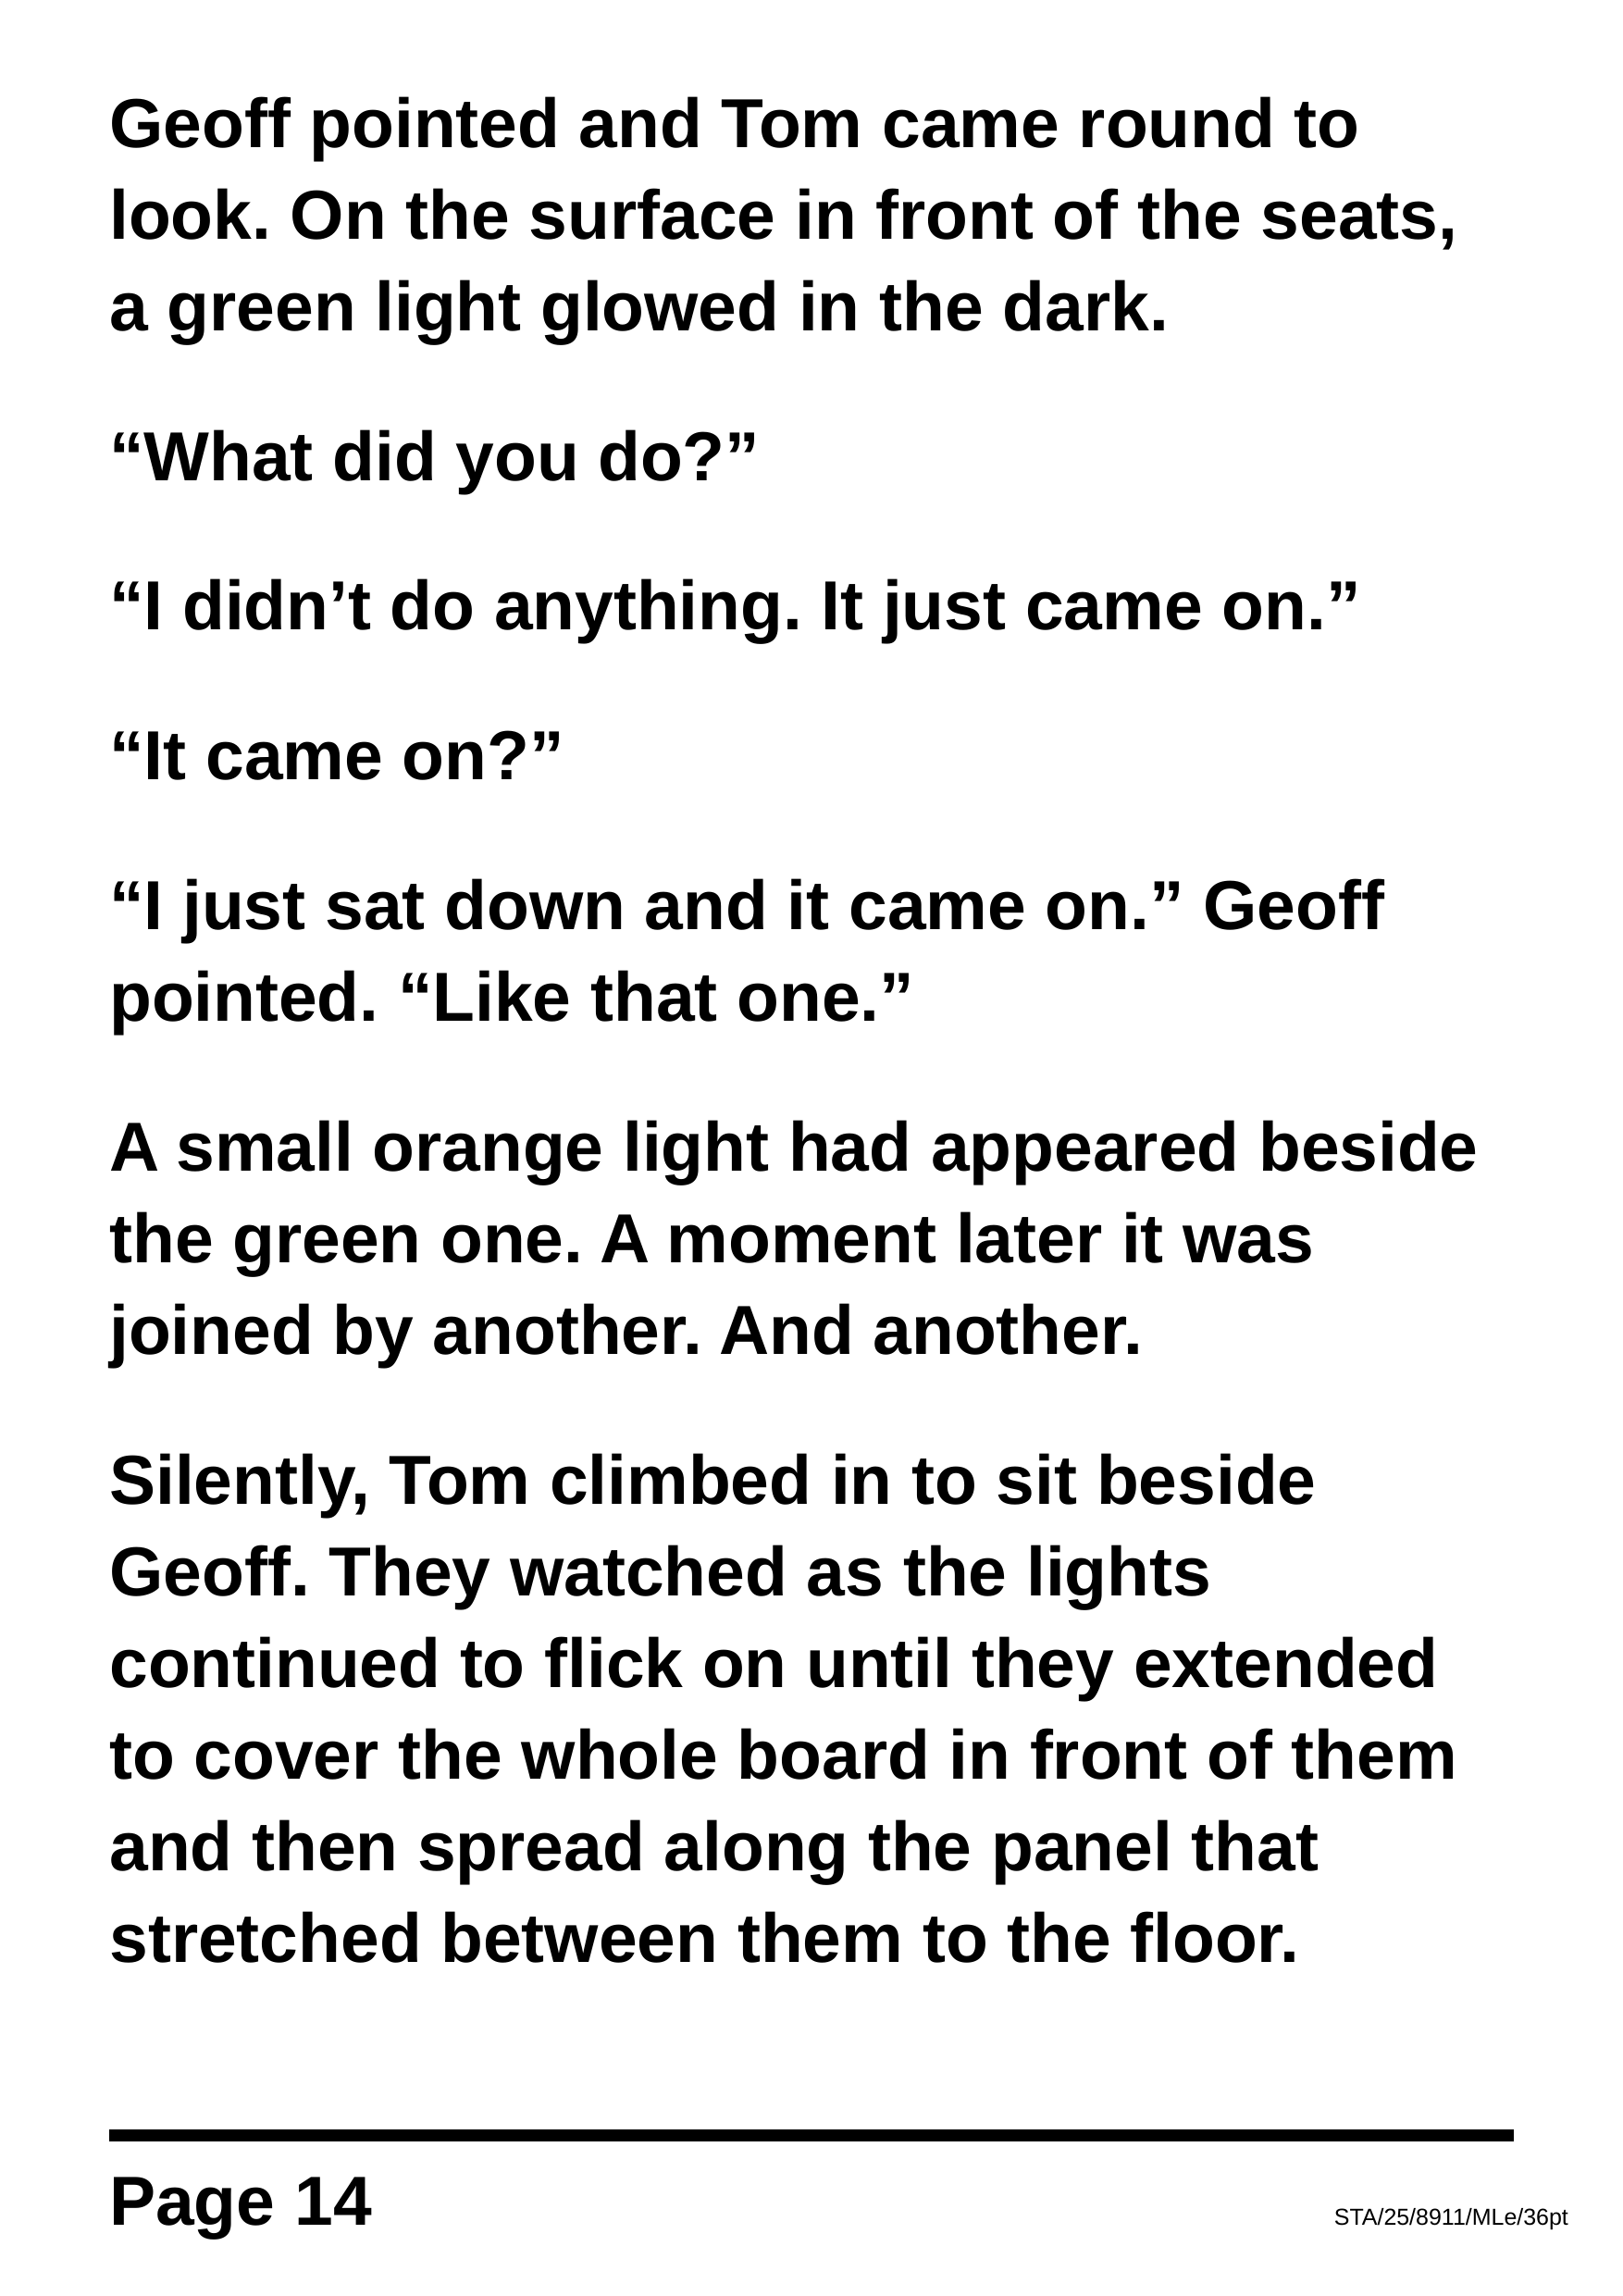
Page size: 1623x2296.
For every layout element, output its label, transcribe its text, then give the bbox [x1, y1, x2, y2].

text “It came on?” [109, 714, 1514, 794]
text “I just sat down and it came on.” Geoff pointed. “Like that one.” [109, 864, 1514, 1036]
text Silently, Tom climbed in to sit beside Geoff. They watched as the lights continued to flick on until they extended to cover the whole board in front of them and then spread along the panel that stretched between them to the floor. [109, 1438, 1514, 1978]
text A small orange light had appeared beside the green one. A moment later it was joined by another. And another. [109, 1105, 1514, 1369]
text Geoff pointed and Tom came round to look. On the surface in front of the seats, a green light glowed in the dark. [109, 82, 1514, 345]
text “I didn’t do anything. It just came on.” [109, 565, 1514, 645]
text “What did you do?” [109, 416, 1514, 495]
